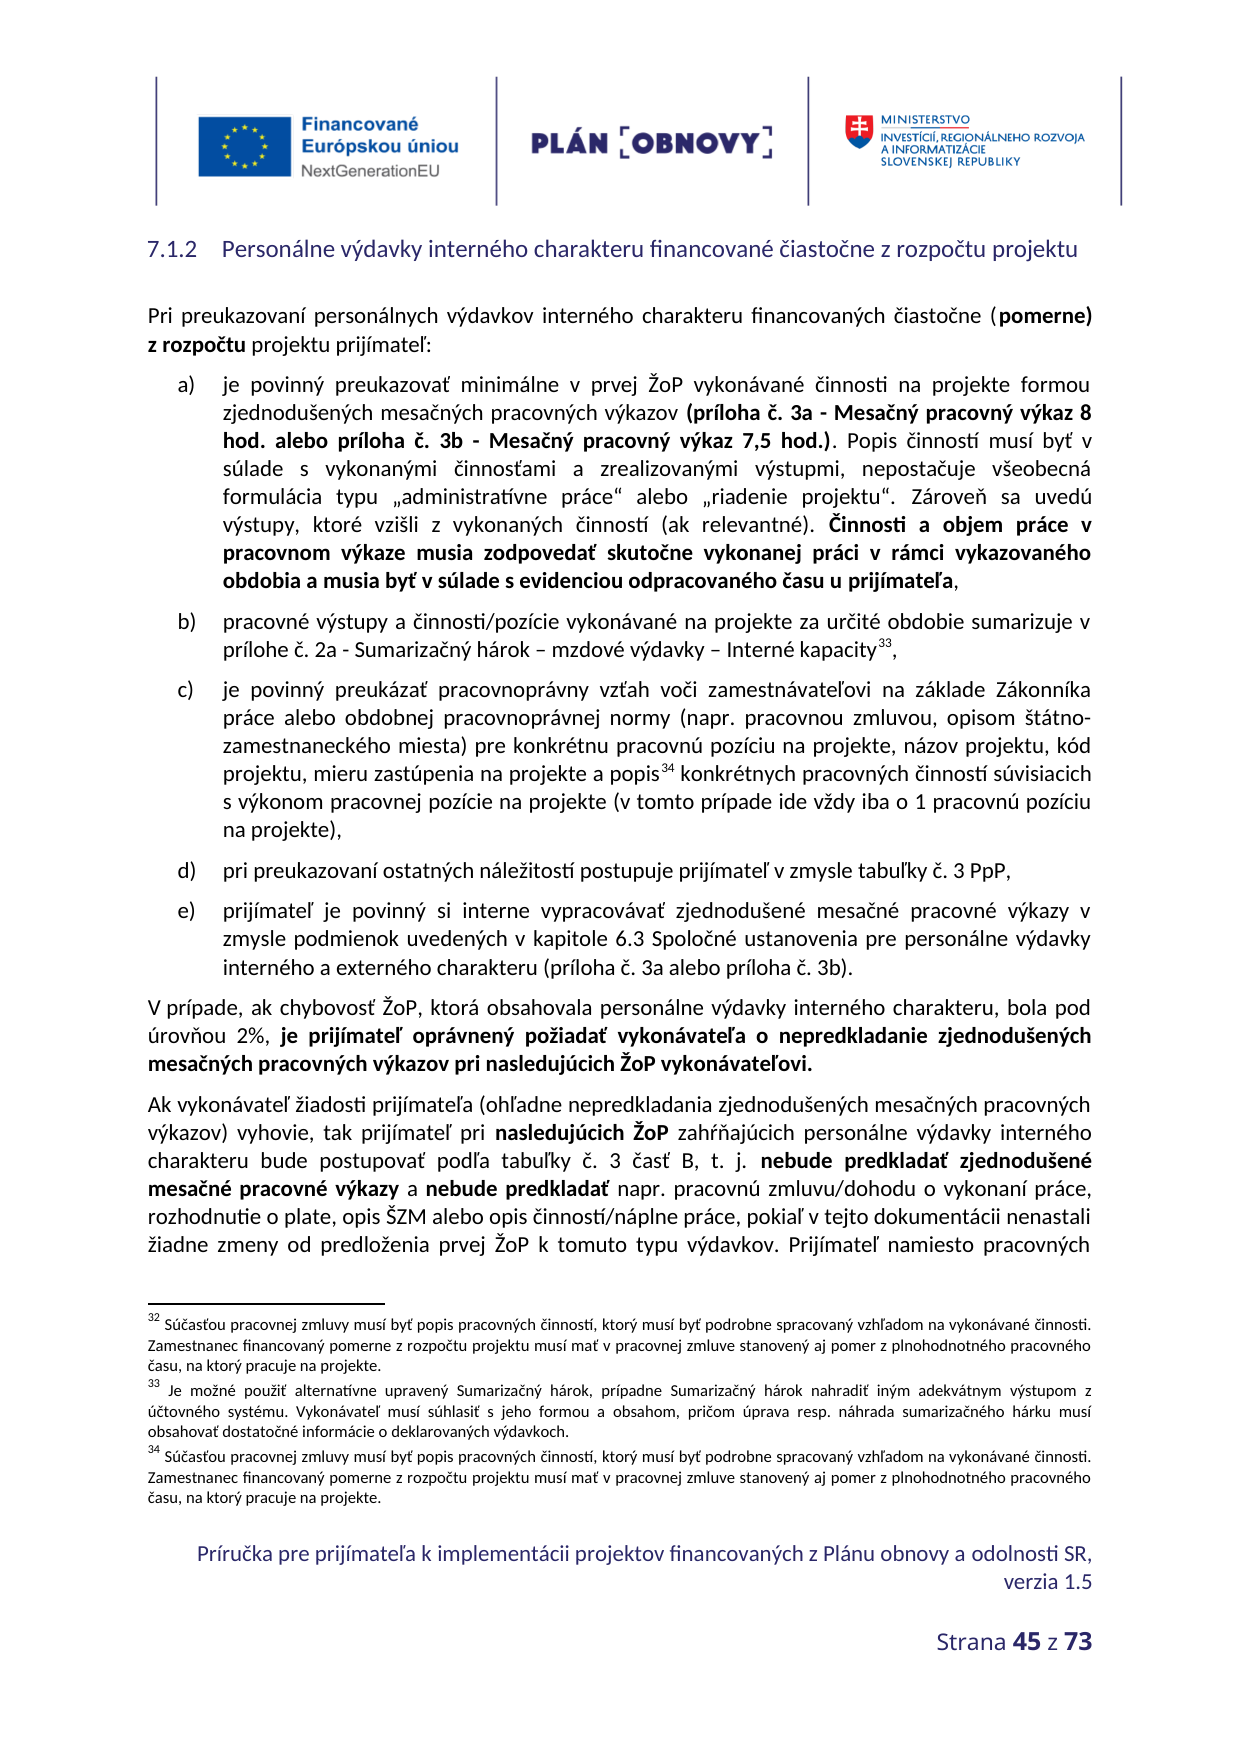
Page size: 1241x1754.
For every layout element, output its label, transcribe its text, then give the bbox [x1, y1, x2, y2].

list je povinný preukázať pracovnoprávny vzťah voči zamestnávateľovi na základe Zákonníka práce alebo obdobnej pracovnoprávnej normy (napr. pracovnou zmluvou, opisom štátno-zamestnaneckého miesta) pre konkrétnu pracovnú pozíciu na projekte, názov projektu, kód projektu, mieru zastúpenia na projekte a popis konkrétnych pracovných činností súvisiacich s výkonom pracovnej pozície na projekte (v tomto prípade ide vždy iba o 1 pracovnú pozíciu na projekte), [177, 675, 1092, 843]
subtitle Personálne výdavky interného charakteru financované čiastočne z rozpočtu projektu [147, 234, 1092, 264]
picture [147, 73, 1132, 206]
text V prípade, ak chybovosť ŽoP, ktorá obsahovala personálne výdavky interného charakteru, bola pod úrovňou 2%, je prijímateľ oprávnený požiadať vykonávateľa o nepredkladanie zjednodušených mesačných pracovných výkazov pri nasledujúcich ŽoP vykonávateľovi. [148, 993, 1092, 1077]
list prijímateľ je povinný si interne vypracovávať zjednodušené mesačné pracovné výkazy v zmysle podmienok uvedených v kapitole 6.3 Spoločné ustanovenia pre personálne výdavky interného a externého charakteru (príloha č. 3a alebo príloha č. 3b). [177, 897, 1092, 981]
list pri preukazovaní ostatných náležitostí postupuje prijímateľ v zmysle tabuľky č. 3 PpP, [177, 856, 1092, 884]
list pracovné výstupy a činnosti/pozície vykonávané na projekte za určité obdobie sumarizuje v prílohe č. 2a - Sumarizačný hárok – mzdové výdavky – Interné kapacity, [177, 607, 1092, 663]
text Pri preukazovaní personálnych výdavkov interného charakteru financovaných čiastočne (pomerne) z rozpočtu projektu prijímateľ: [148, 302, 1092, 358]
list je povinný preukazovať minimálne v prvej ŽoP vykonávané činnosti na projekte formou zjednodušených mesačných pracovných výkazov (príloha č. 3a - Mesačný pracovný výkaz 8 hod. alebo príloha č. 3b - Mesačný pracovný výkaz 7,5 hod.). Popis činností musí byť v súlade s vykonanými činnosťami a zrealizovanými výstupmi, nepostačuje všeobecná formulácia typu „administratívne práce“ alebo „riadenie projektu“. Zároveň sa uvedú výstupy, ktoré vzišli z vykonaných činností (ak relevantné). Činnosti a objem práce v pracovnom výkaze musia zodpovedať skutočne vykonanej práci v rámci vykazovaného obdobia a musia byť v súlade s evidenciou odpracovaného času u prijímateľa, [177, 370, 1092, 594]
